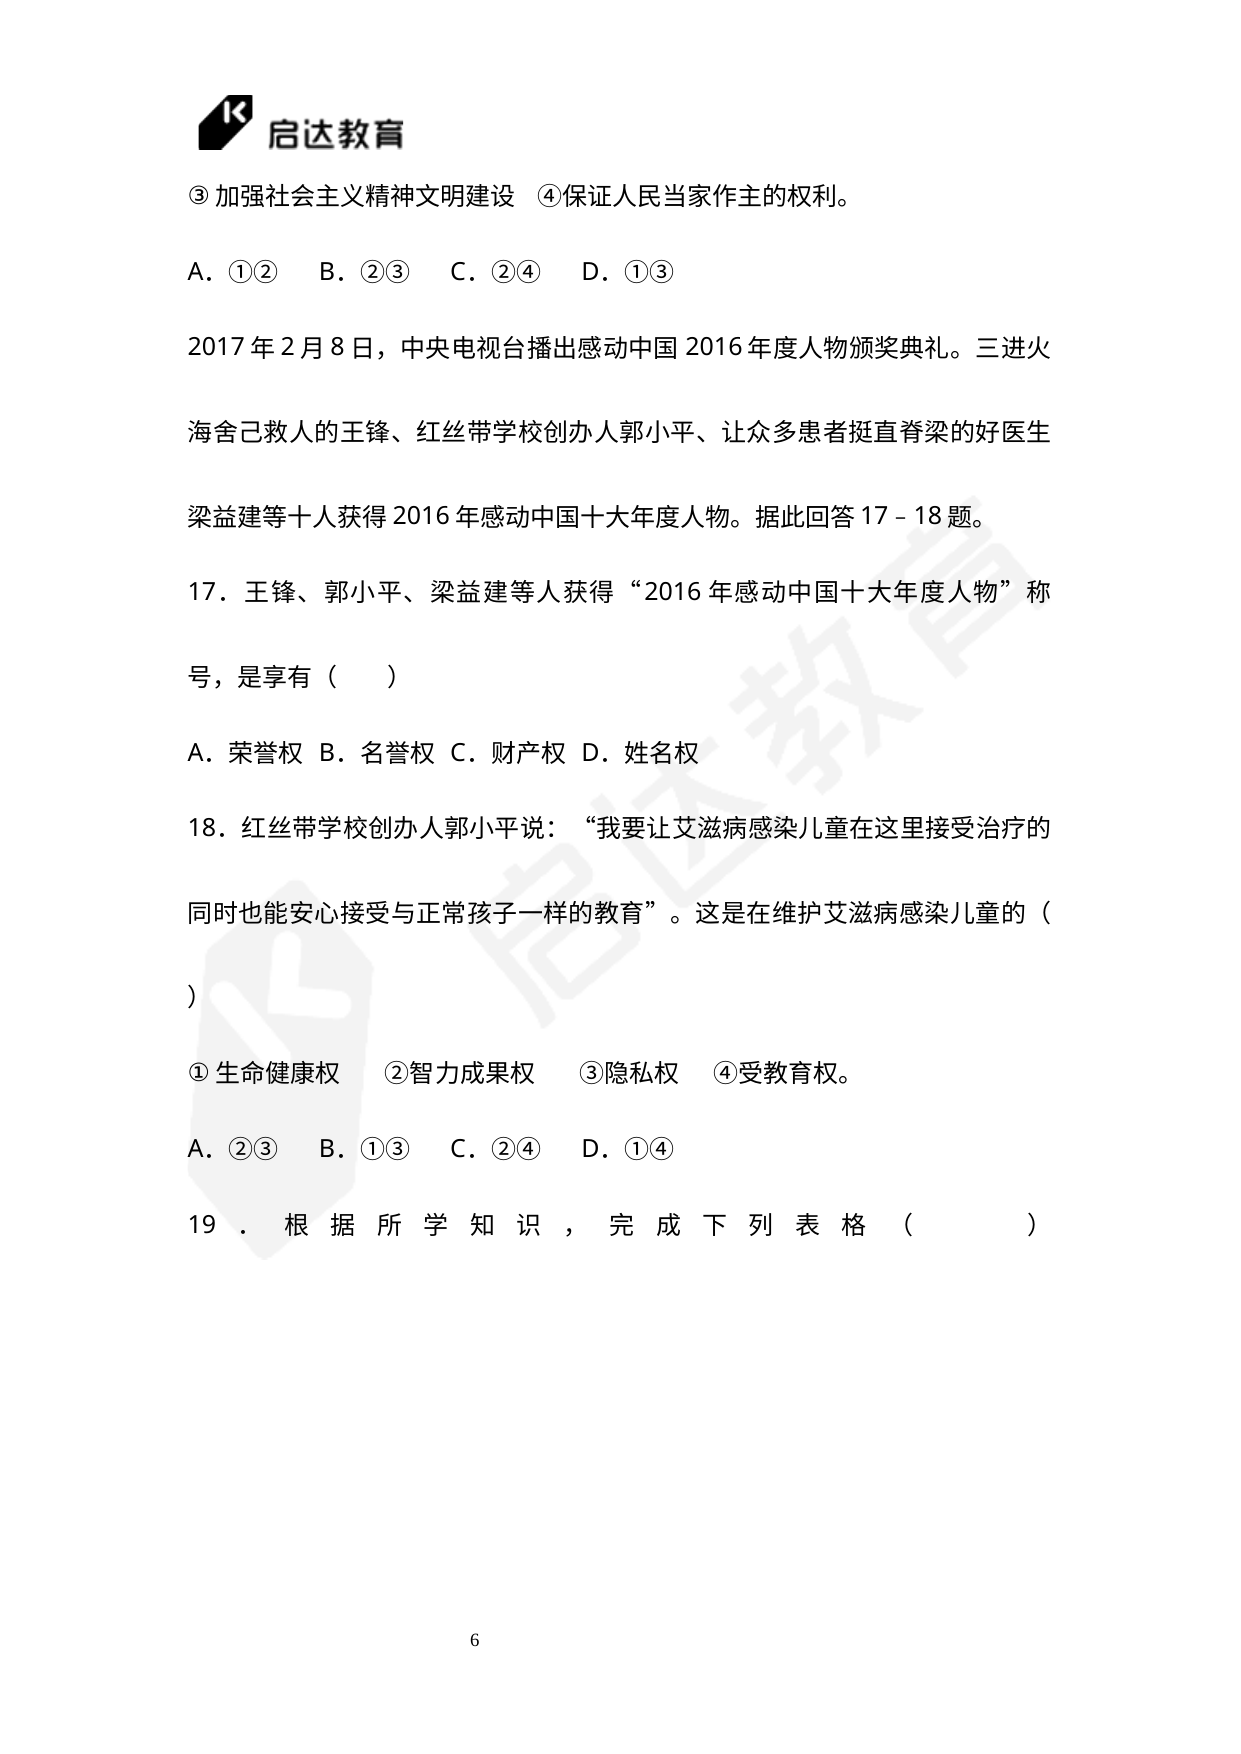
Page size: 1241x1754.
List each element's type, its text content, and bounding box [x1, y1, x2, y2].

text ①生命健康权 ②智力成果权 ③隐私权 ④受教育权。 [187, 1039, 1053, 1104]
text 18．红丝带学校创办人郭小平说：“我要让艾滋病感染儿童在这里接受治疗的同时也能安心接受与正常孩子一样的教育”。这是在维护艾滋病感染儿童的（ ） [187, 794, 1053, 1028]
text 2017年2月8日，中央电视台播出感动中国2016年度人物颁奖典礼。三进火海舍己救人的王锋、红丝带学校创办人郭小平、让众多患者挺直脊梁的好医生梁益建等十人获得2016年感动中国十大年度人物。据此回答17﹣18题。 [187, 314, 1053, 548]
text ③加强社会主义精神文明建设 ④保证人民当家作主的权利。 [187, 162, 1053, 227]
text A．①② B．②③ C．②④ D．①③ [187, 238, 1053, 303]
text 17．王锋、郭小平、梁益建等人获得“2016年感动中国十大年度人物”称号，是享有（ ） [187, 558, 1053, 708]
picture [198, 95, 404, 150]
text A．②③ B．①③ C．②④ D．①④ [187, 1115, 1053, 1180]
text A．荣誉权 B．名誉权 C．财产权 D．姓名权 [187, 719, 1053, 784]
text 19．根据所学知识，完成下列表格（ ） [187, 1191, 1053, 1256]
